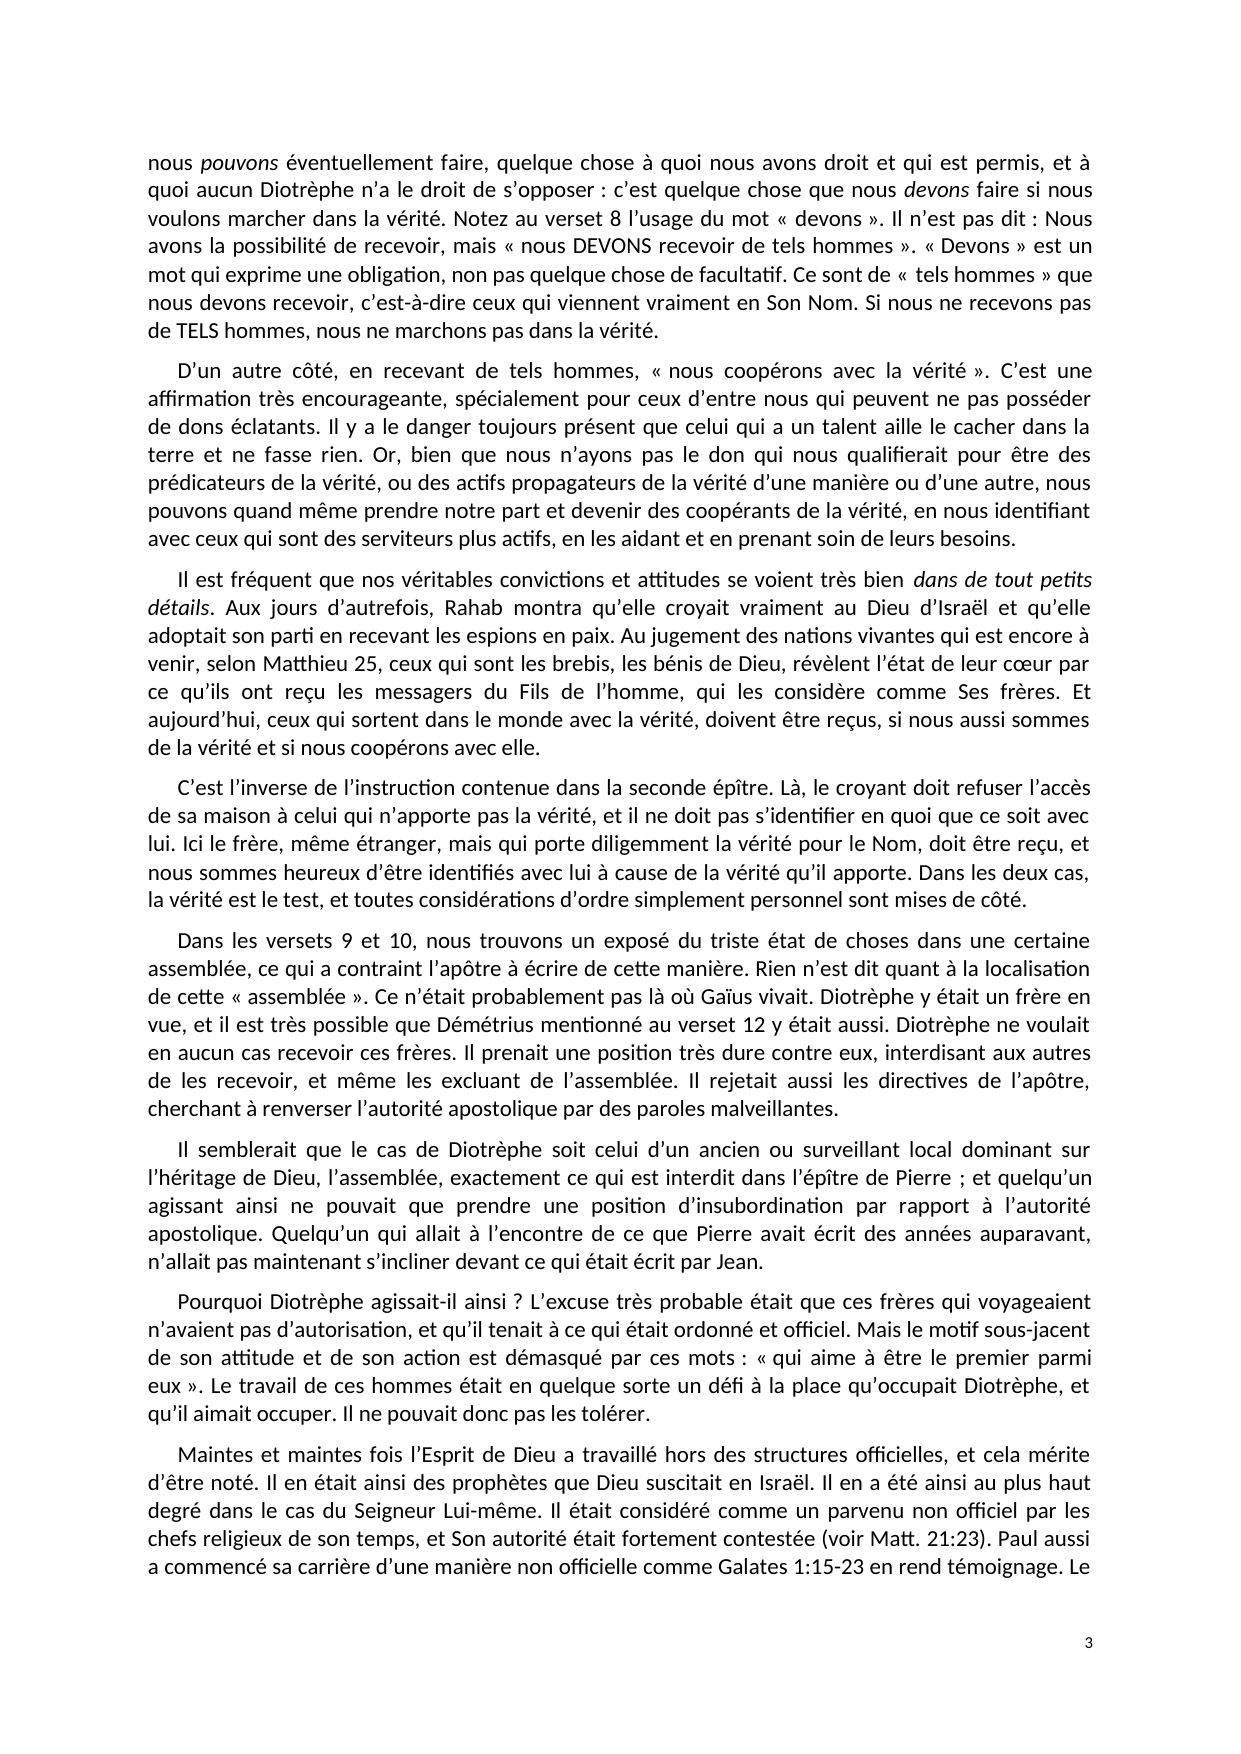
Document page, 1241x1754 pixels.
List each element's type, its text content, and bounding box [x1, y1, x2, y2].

text D’un autre côté, en recevant de tels hommes, « nous coopérons avec la vérité ». C’est une affirmation très encourageante, spécialement pour ceux d’entre nous qui peuvent ne pas posséder de dons éclatants. Il y a le danger toujours présent que celui qui a un talent aille le cacher dans la terre et ne fasse rien. Or, bien que nous n’ayons pas le don qui nous qualifierait pour être des prédicateurs de la vérité, ou des actifs propagateurs de la vérité d’une manière ou d’une autre, nous pouvons quand même prendre notre part et devenir des coopérants de la vérité, en nous identifiant avec ceux qui sont des serviteurs plus actifs, en les aidant et en prenant soin de leurs besoins. [148, 356, 1093, 552]
text Dans les versets 9 et 10, nous trouvons un exposé du triste état de choses dans une certaine assemblée, ce qui a contraint l’apôtre à écrire de cette manière. Rien n’est dit quant à la localisation de cette « assemblée ». Ce n’était probablement pas là où Gaïus vivait. Diotrèphe y était un frère en vue, et il est très possible que Démétrius mentionné au verset 12 y était aussi. Diotrèphe ne voulait en aucun cas recevoir ces frères. Il prenait une position très dure contre eux, interdisant aux autres de les recevoir, et même les excluant de l’assemblée. Il rejetait aussi les directives de l’apôtre, cherchant à renverser l’autorité apostolique par des paroles malveillantes. [148, 926, 1093, 1122]
text Il est fréquent que nos véritables convictions et attitudes se voient très bien dans de tout petits détails. Aux jours d’autrefois, Rahab montra qu’elle croyait vraiment au Dieu d’Israël et qu’elle adoptait son parti en recevant les espions en paix. Au jugement des nations vivantes qui est encore à venir, selon Matthieu 25, ceux qui sont les brebis, les bénis de Dieu, révèlent l’état de leur cœur par ce qu’ils ont reçu les messagers du Fils de l’homme, qui les considère comme Ses frères. Et aujourd’hui, ceux qui sortent dans le monde avec la vérité, doivent être reçus, si nous aussi sommes de la vérité et si nous coopérons avec elle. [148, 565, 1093, 761]
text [148, 1440, 1093, 1580]
text C’est l’inverse de l’instruction contenue dans la seconde épître. Là, le croyant doit refuser l’accès de sa maison à celui qui n’apporte pas la vérité, et il ne doit pas s’identifier en quoi que ce soit avec lui. Ici le frère, même étranger, mais qui porte diligemment la vérité pour le Nom, doit être reçu, et nous sommes heureux d’être identifiés avec lui à cause de la vérité qu’il apporte. Dans les deux cas, la vérité est le test, et toutes considérations d’ordre simplement personnel sont mises de côté. [148, 773, 1093, 914]
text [148, 148, 1093, 344]
text Pourquoi Diotrèphe agissait-il ainsi ? L’excuse très probable était que ces frères qui voyageaient n’avaient pas d’autorisation, et qu’il tenait à ce qui était ordonné et officiel. Mais le motif sous-jacent de son attitude et de son action est démasqué par ces mots : « qui aime à être le premier parmi eux ». Le travail de ces hommes était en quelque sorte un défi à la place qu’occupait Diotrèphe, et qu’il aimait occuper. Il ne pouvait donc pas les tolérer. [148, 1287, 1093, 1427]
text Il semblerait que le cas de Diotrèphe soit celui d’un ancien ou surveillant local dominant sur l’héritage de Dieu, l’assemblée, exactement ce qui est interdit dans l’épître de Pierre ; et quelqu’un agissant ainsi ne pouvait que prendre une position d’insubordination par rapport à l’autorité apostolique. Quelqu’un qui allait à l’encontre de ce que Pierre avait écrit des années auparavant, n’allait pas maintenant s’incliner devant ce qui était écrit par Jean. [148, 1135, 1093, 1275]
